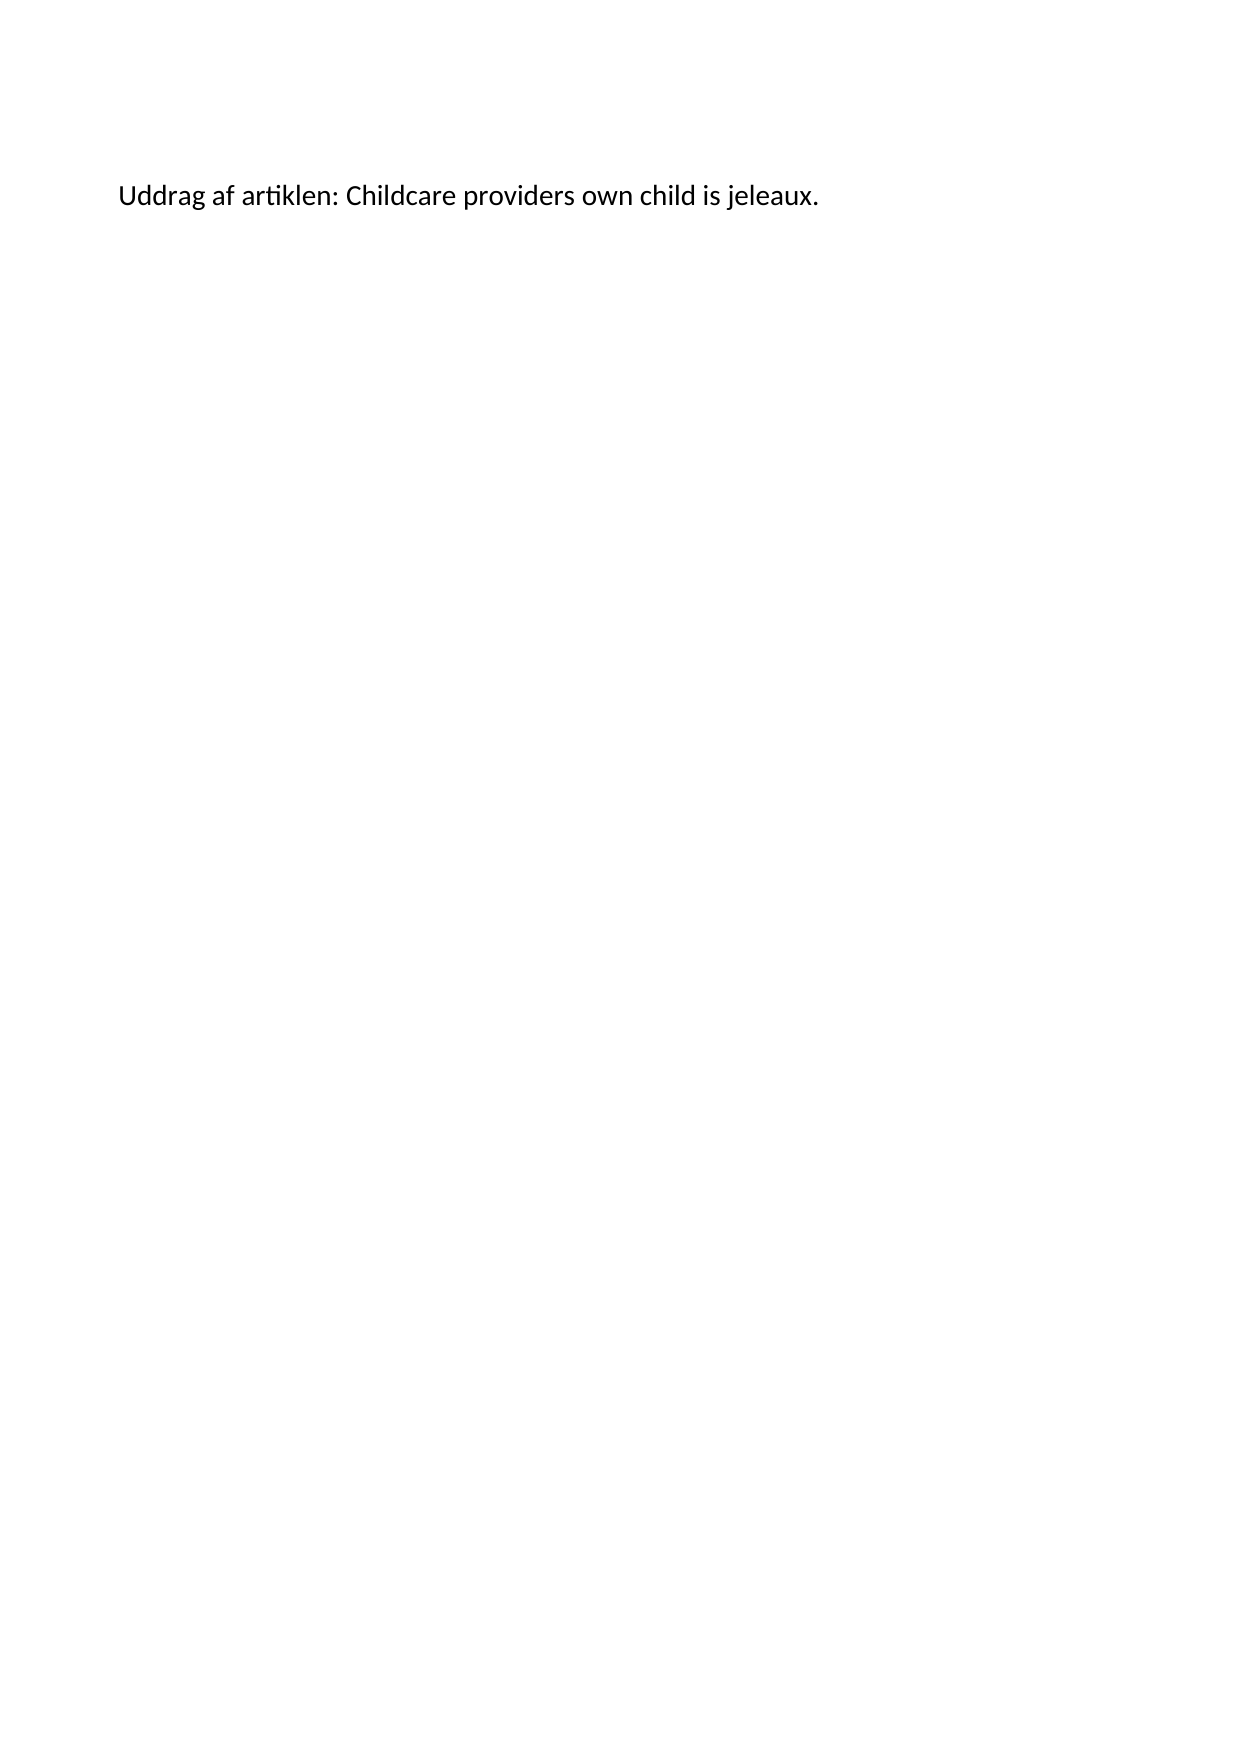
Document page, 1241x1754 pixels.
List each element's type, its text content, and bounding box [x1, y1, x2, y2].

text Uddrag af artiklen: Childcare providers own child is jeleaux. [118, 177, 1122, 213]
